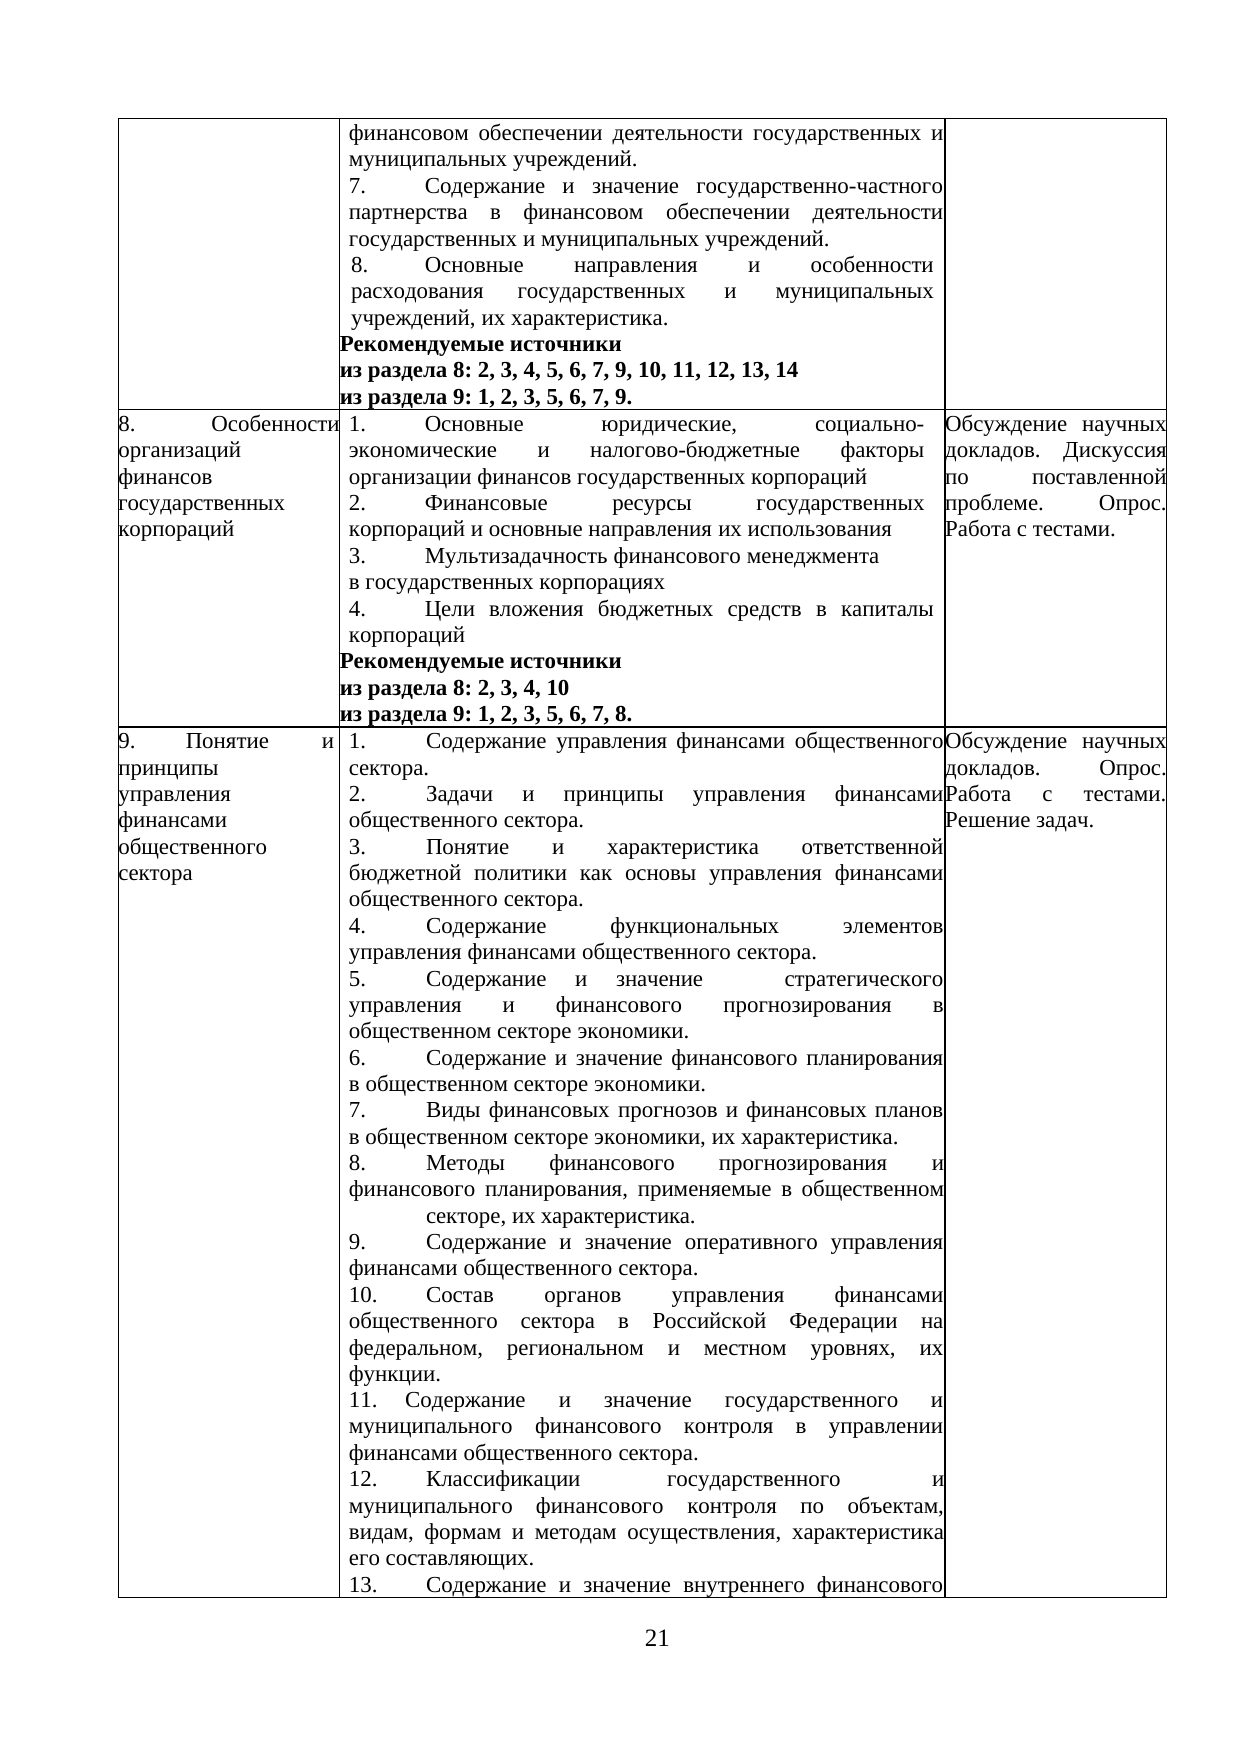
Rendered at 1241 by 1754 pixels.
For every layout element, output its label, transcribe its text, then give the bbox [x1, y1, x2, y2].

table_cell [340, 728, 944, 1597]
table_cell Обсуждение научных докладов. Дискуссия по поставленной проблеме. Опрос. Работа с тестами. [946, 410, 1166, 726]
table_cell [340, 119, 944, 409]
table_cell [946, 728, 1166, 1597]
table_cell 8. Особенности организаций финансов государственных корпораций [119, 410, 339, 726]
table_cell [119, 119, 339, 409]
table_cell Основные юридические, социально-экономические и налогово-бюджетные факторы организации финансов государственных корпораций Финансовые ресурсы государственных корпораций и основные направления их использования Мультизадачность финансового менеджмента в государственных корпорациях Цели вложения бюджетных средств в капиталы корпораций Рекомендуемые источники из раздела 8: 2, 3, 4, 10 из раздела 9: 1, 2, 3, 5, 6, 7, 8. [340, 410, 944, 726]
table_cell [946, 119, 1166, 409]
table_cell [119, 728, 339, 1597]
